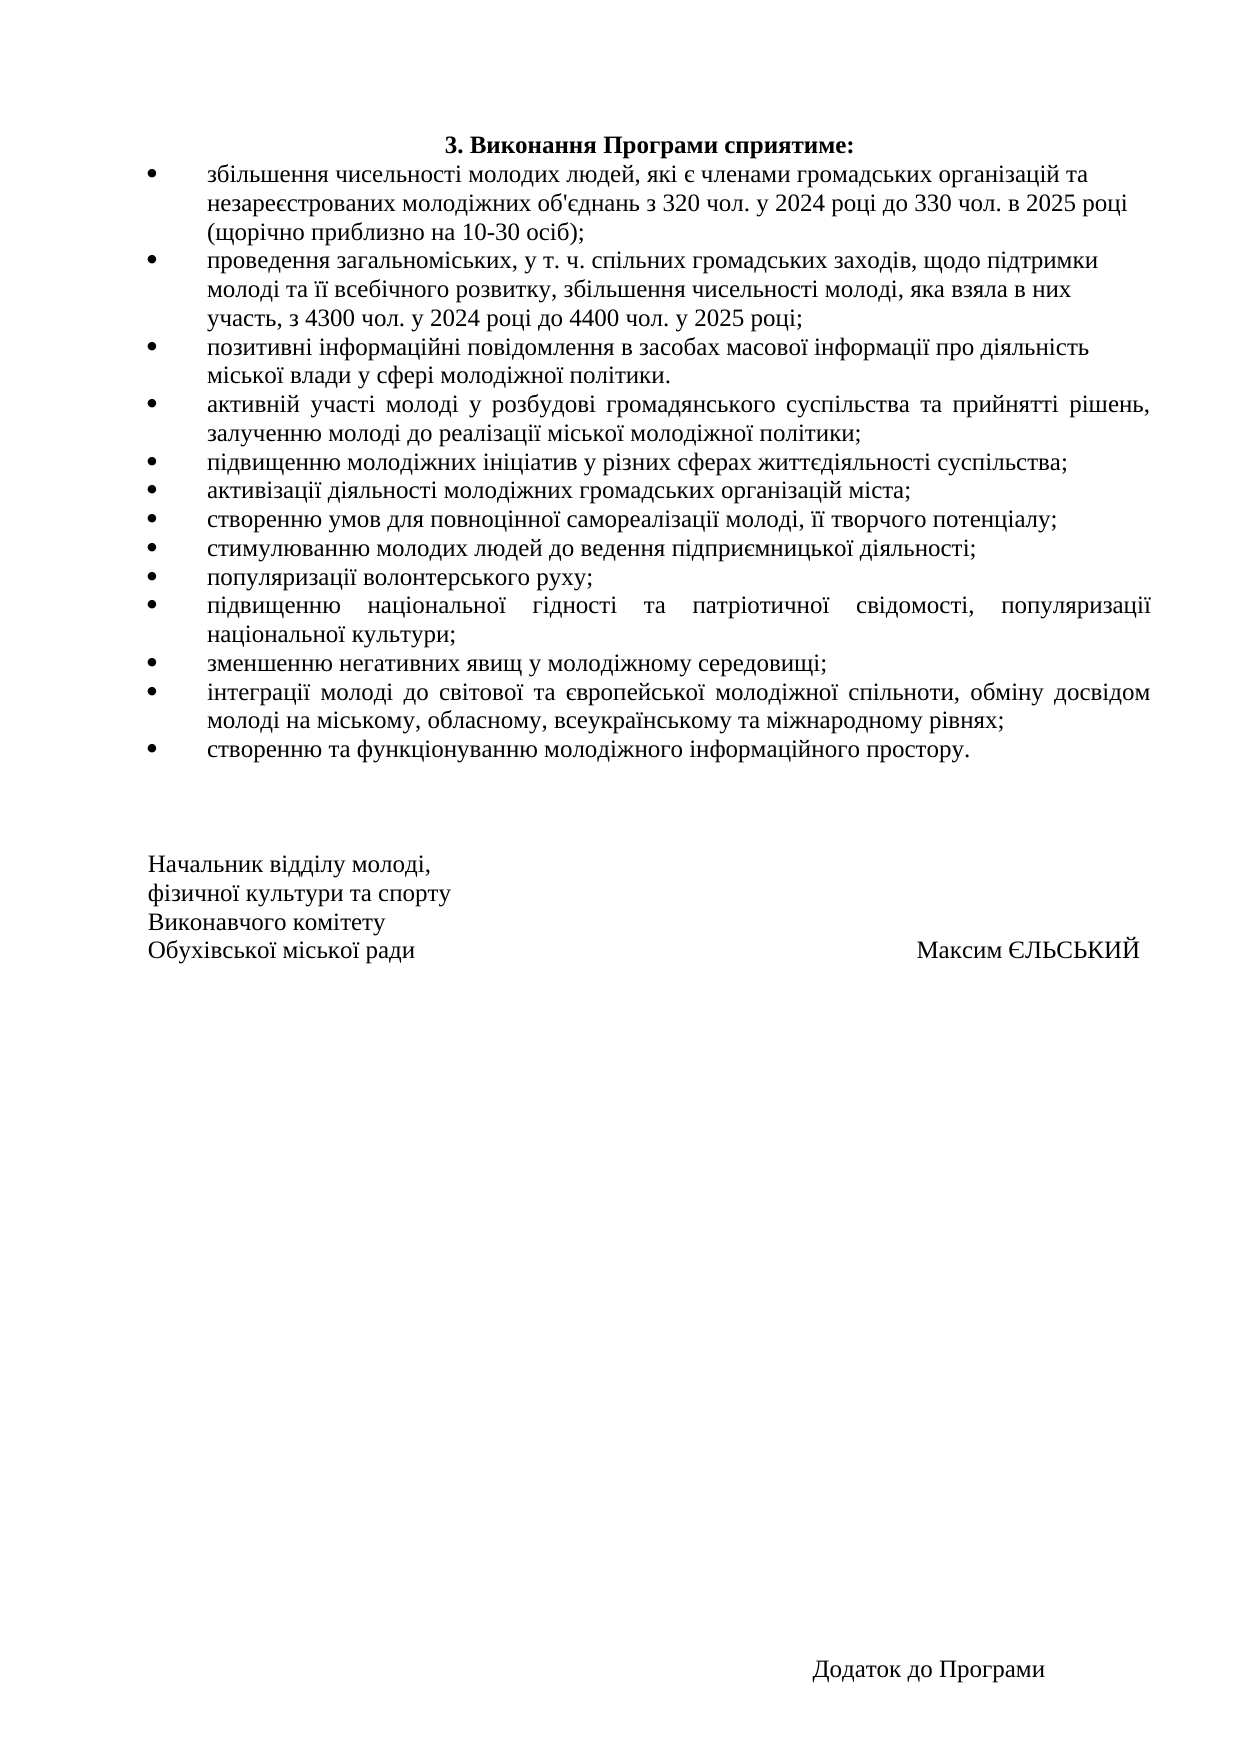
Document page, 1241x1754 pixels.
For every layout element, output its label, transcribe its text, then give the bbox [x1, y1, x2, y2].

text фізичної культури та спорту [148, 878, 1152, 907]
list активній участі молоді у розбудові громадянського суспільства та прийнятті рішень, залученню молоді до реалізації міської молодіжної політики; [148, 389, 1152, 447]
list зменшенню негативних явищ у молодіжному середовищі; [148, 648, 1152, 677]
list проведення загальноміських, у т. ч. спільних громадських заходів, щодо підтримки молоді та її всебічного розвитку, збільшення чисельності молоді, яка взяла в них участь, з 4300 чол. у 2024 році до 4400 чол. у 2025 році; [148, 246, 1152, 332]
list стимулюванню молодих людей до ведення підприємницької діяльності; [148, 533, 1152, 562]
list підвищенню молодіжних ініціатив у різних сферах життєдіяльності суспільства; [148, 447, 1152, 476]
list підвищенню національної гідності та патріотичної свідомості, популяризації національної культури; [148, 591, 1152, 648]
list створенню умов для повноцінної самореалізації молоді, її творчого потенціалу; [148, 504, 1152, 533]
list збільшення чисельності молодих людей, які є членами громадських організацій та незареєстрованих молодіжних об'єднань з 320 чол. у 2024 році до 330 чол. в 2025 році (щорічно приблизно на 10-30 осіб); [148, 159, 1152, 246]
text Начальник відділу молоді, [148, 849, 1152, 878]
list інтеграції молоді до світової та європейської молодіжної спільноти, обміну досвідом молоді на міському, обласному, всеукраїнському та міжнародному рівнях; [148, 677, 1152, 734]
text 3. Виконання Програми сприятиме: [148, 131, 1152, 159]
text Обухівської міської ради Максим ЄЛЬСЬКИЙ [148, 936, 1152, 964]
list створенню та функціонуванню молодіжного інформаційного простору. [148, 734, 1152, 763]
list позитивні інформаційні повідомлення в засобах масової інформації про діяльність міської влади у сфері молодіжної політики. [148, 332, 1152, 389]
text Виконавчого комітету [148, 907, 1152, 936]
list активізації діяльності молодіжних громадських організацій міста; [148, 476, 1152, 504]
text Додаток до Програми [738, 1654, 1152, 1683]
list популяризації волонтерського руху; [148, 562, 1152, 591]
